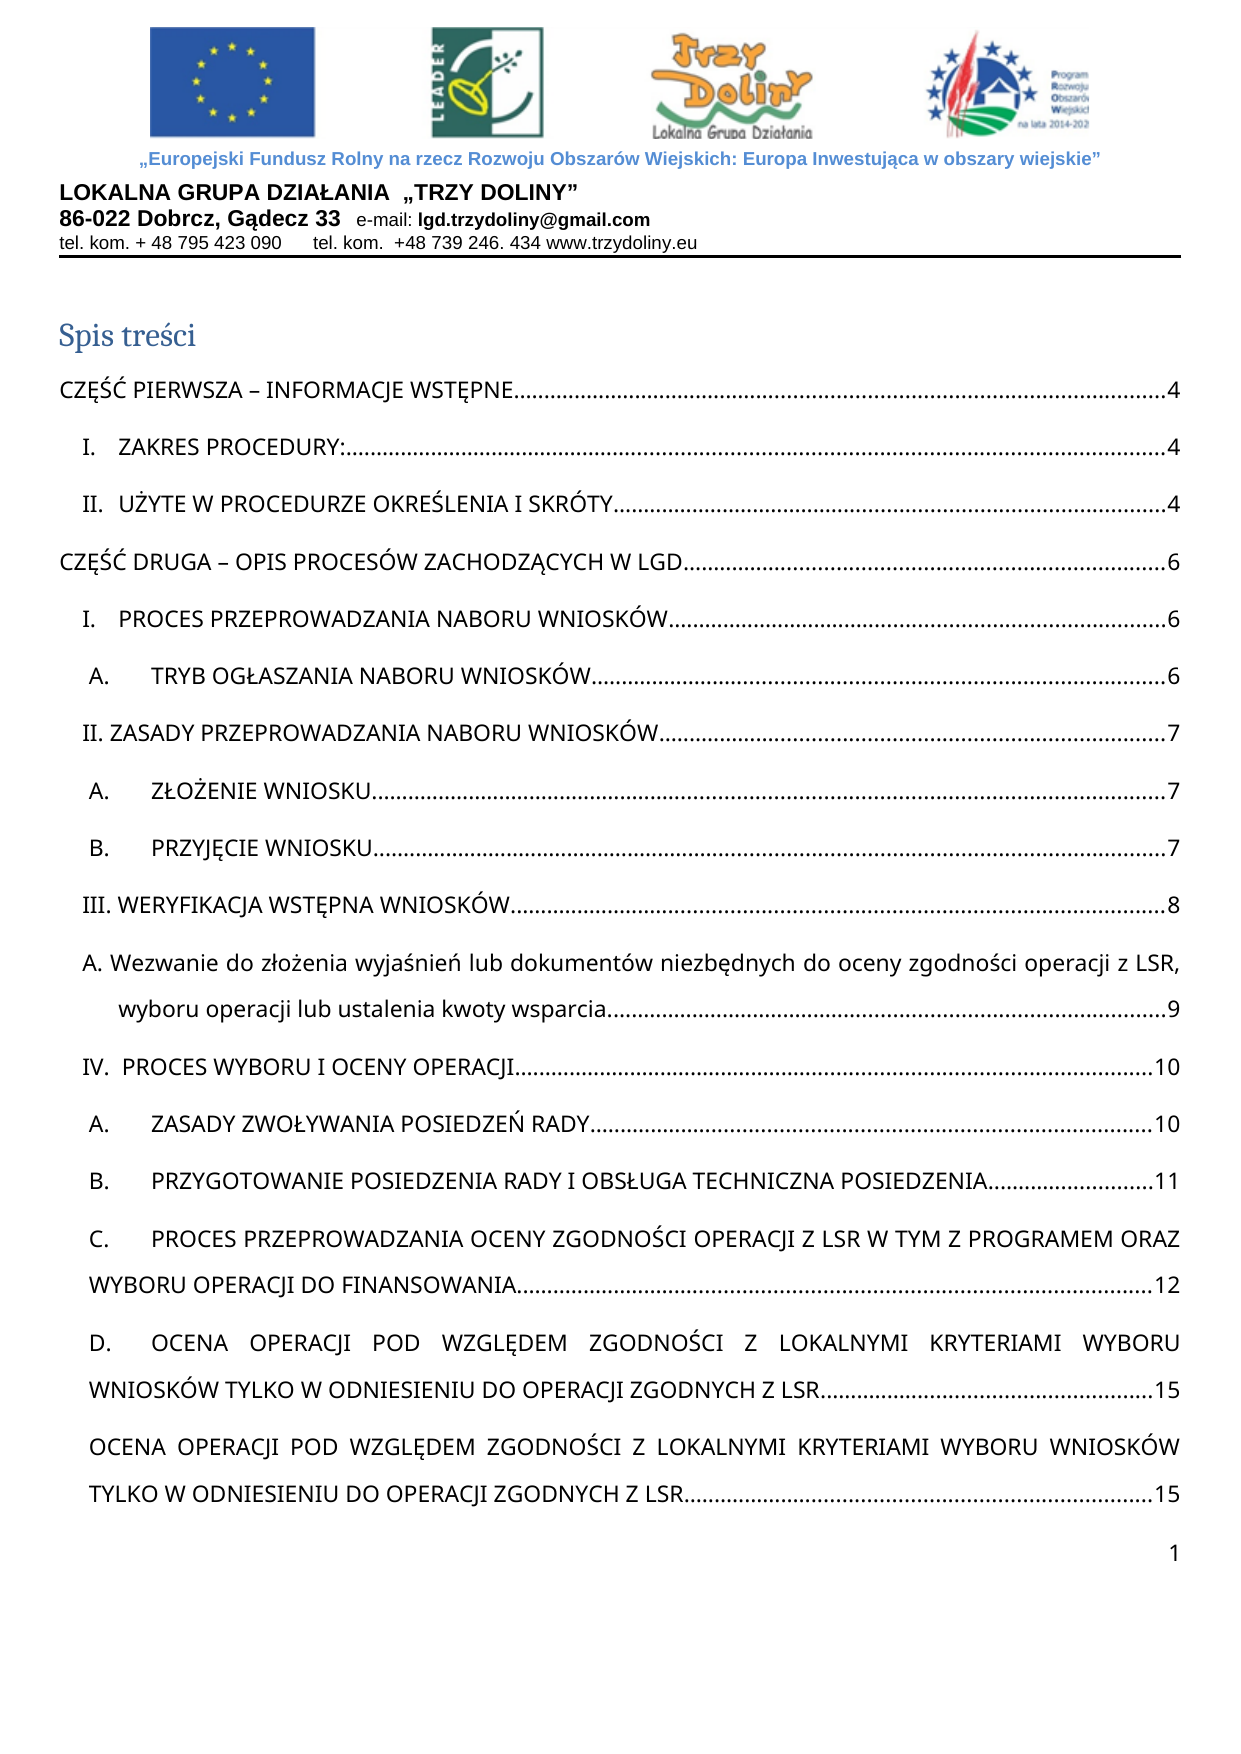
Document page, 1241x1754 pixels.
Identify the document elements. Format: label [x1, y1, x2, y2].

picture [150, 27, 1091, 139]
